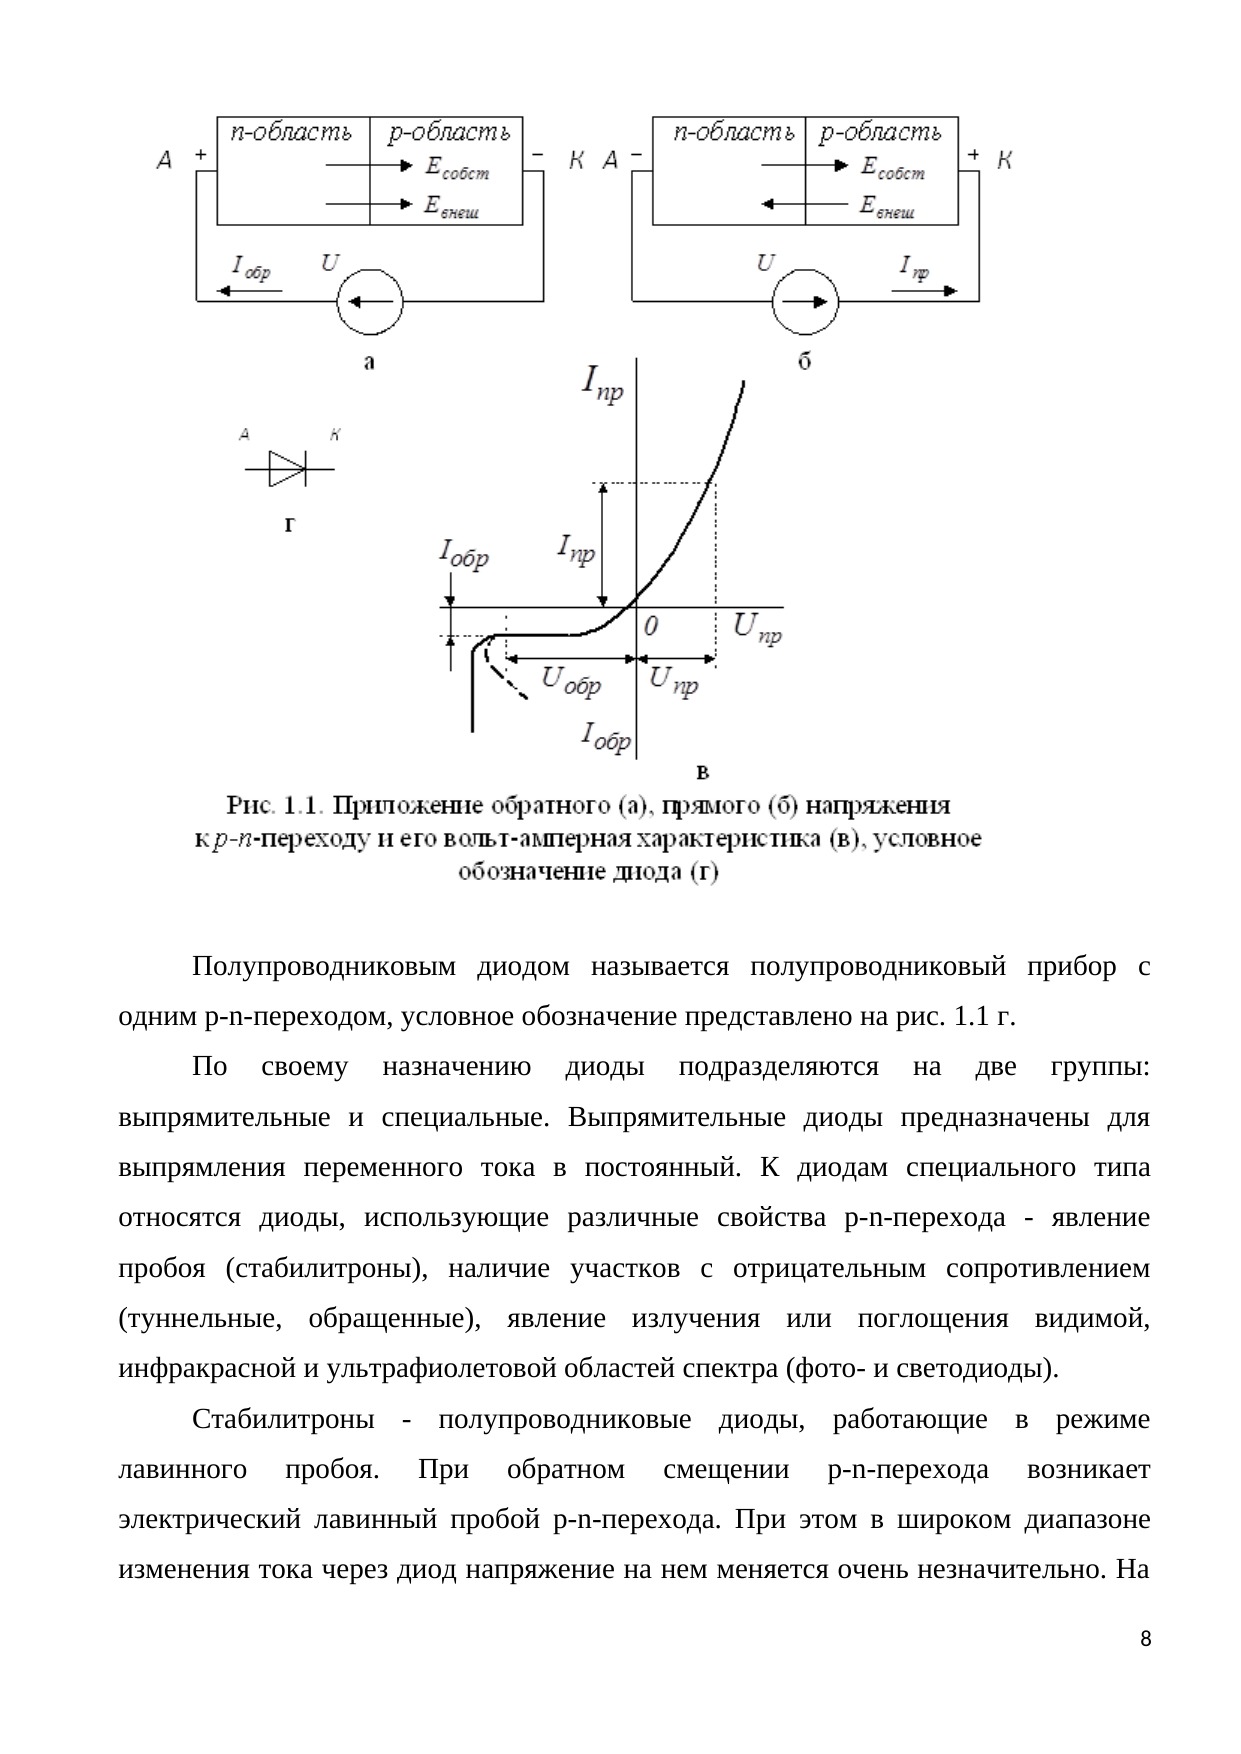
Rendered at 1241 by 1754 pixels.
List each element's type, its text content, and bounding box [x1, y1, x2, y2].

text По своему назначению диоды подразделяются на две группы: выпрямительные и специальные. Выпрямительные диоды предназначены для выпрямления переменного тока в постоянный. К диодам специального типа относятся диоды, использующие различные свойства р-n-перехода - явление пробоя (стабилитроны), наличие участков с отрицательным сопротивлением (туннельные, обращенные), явление излучения или поглощения видимой, инфракрасной и ультрафиолетовой областей спектра (фото- и светодиоды). [118, 1048, 1152, 1384]
text Полупроводниковым диодом называется полупроводниковый прибор с одним р-n-переходом, условное обозначение представлено на рис. . [118, 948, 1152, 1032]
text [118, 1401, 1152, 1585]
picture [118, 103, 1091, 898]
